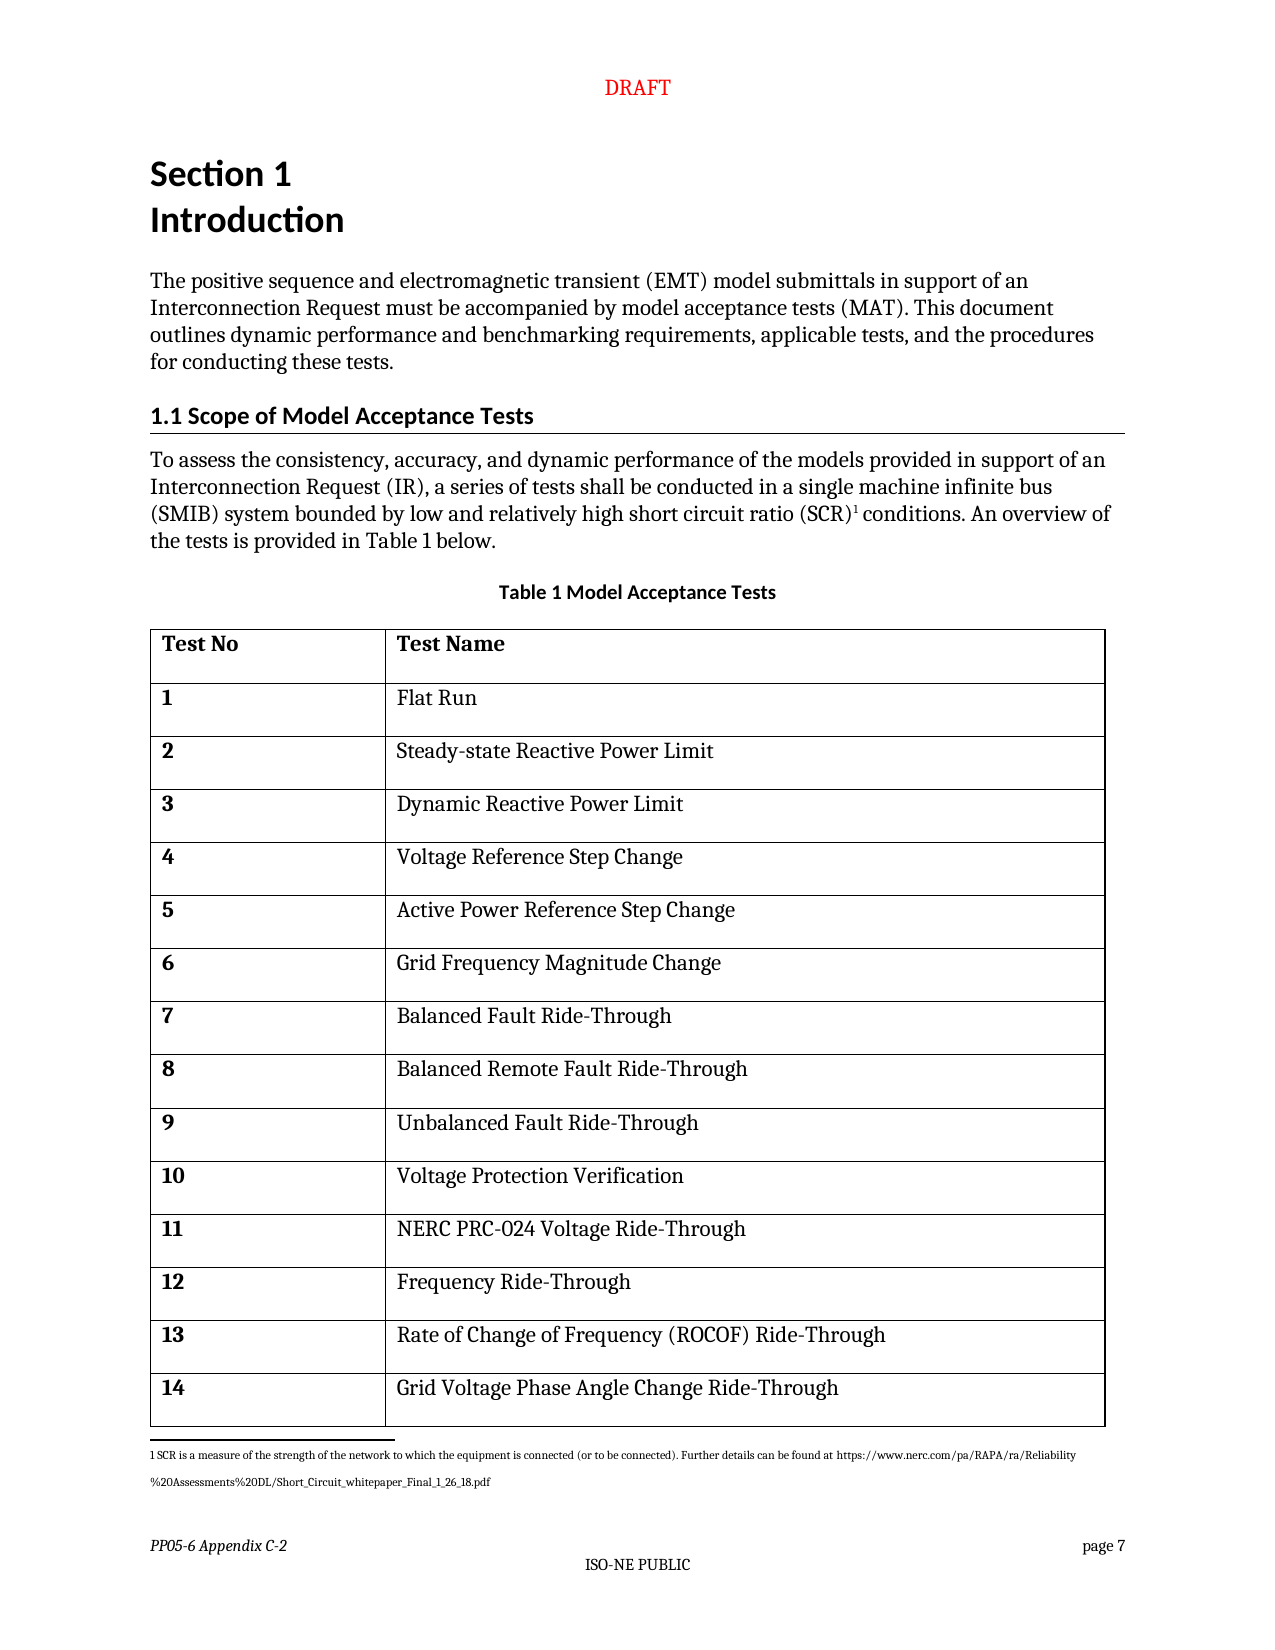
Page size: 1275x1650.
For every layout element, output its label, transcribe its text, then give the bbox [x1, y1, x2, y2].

table_cell Active Power Reference Step Change [386, 896, 1104, 948]
table_cell Rate of Change of Frequency (ROCOF) Ride-Through [386, 1321, 1104, 1373]
table_cell Frequency Ride-Through [386, 1268, 1104, 1320]
table_cell Steady-state Reactive Power Limit [386, 737, 1104, 789]
table_cell Grid Frequency Magnitude Change [386, 949, 1104, 1001]
table_cell Balanced Fault Ride-Through [386, 1002, 1104, 1054]
table_cell 13 [151, 1321, 385, 1373]
text The positive sequence and electromagnetic transient (EMT) model submittals in support of an Interconnection Request must be accompanied by model acceptance tests (MAT). This document outlines dynamic performance and benchmarking requirements, applicable tests, and the procedures for conducting these tests. [150, 267, 1125, 375]
table_cell 7 [151, 1002, 385, 1054]
subtitle Scope of Model Acceptance Tests [150, 400, 1125, 433]
table_cell Dynamic Reactive Power Limit [386, 790, 1104, 842]
table_header Test Name [386, 630, 1104, 682]
table_cell Grid Voltage Phase Angle Change Ride-Through [386, 1374, 1104, 1426]
table_cell 4 [151, 843, 385, 895]
table_cell 6 [151, 949, 385, 1001]
table_cell Voltage Protection Verification [386, 1162, 1104, 1214]
table_cell Flat Run [386, 684, 1104, 736]
table_cell 3 [151, 790, 385, 842]
table_cell 12 [151, 1268, 385, 1320]
subtitle Introduction [150, 150, 1125, 242]
table_cell Voltage Reference Step Change [386, 843, 1104, 895]
table_cell 14 [151, 1374, 385, 1426]
table_header Test No [151, 630, 385, 682]
table_cell Balanced Remote Fault Ride-Through [386, 1055, 1104, 1107]
table_cell 5 [151, 896, 385, 948]
table_cell NERC PRC-024 Voltage Ride-Through [386, 1215, 1104, 1267]
table_cell 2 [151, 737, 385, 789]
table_cell Unbalanced Fault Ride-Through [386, 1109, 1104, 1161]
table_cell 8 [151, 1055, 385, 1107]
table_cell 11 [151, 1215, 385, 1267]
table_cell 1 [151, 684, 385, 736]
text Table 1 Model Acceptance Tests [150, 579, 1125, 604]
table_cell 10 [151, 1162, 385, 1214]
text To assess the consistency, accuracy, and dynamic performance of the models provided in support of an Interconnection Request (IR), a series of tests shall be conducted in a single machine infinite bus (SMIB) system bounded by low and relatively high short circuit ratio (SCR) conditions. An overview of the tests is provided in Table 1 below. [150, 446, 1125, 554]
table_cell 9 [151, 1109, 385, 1161]
